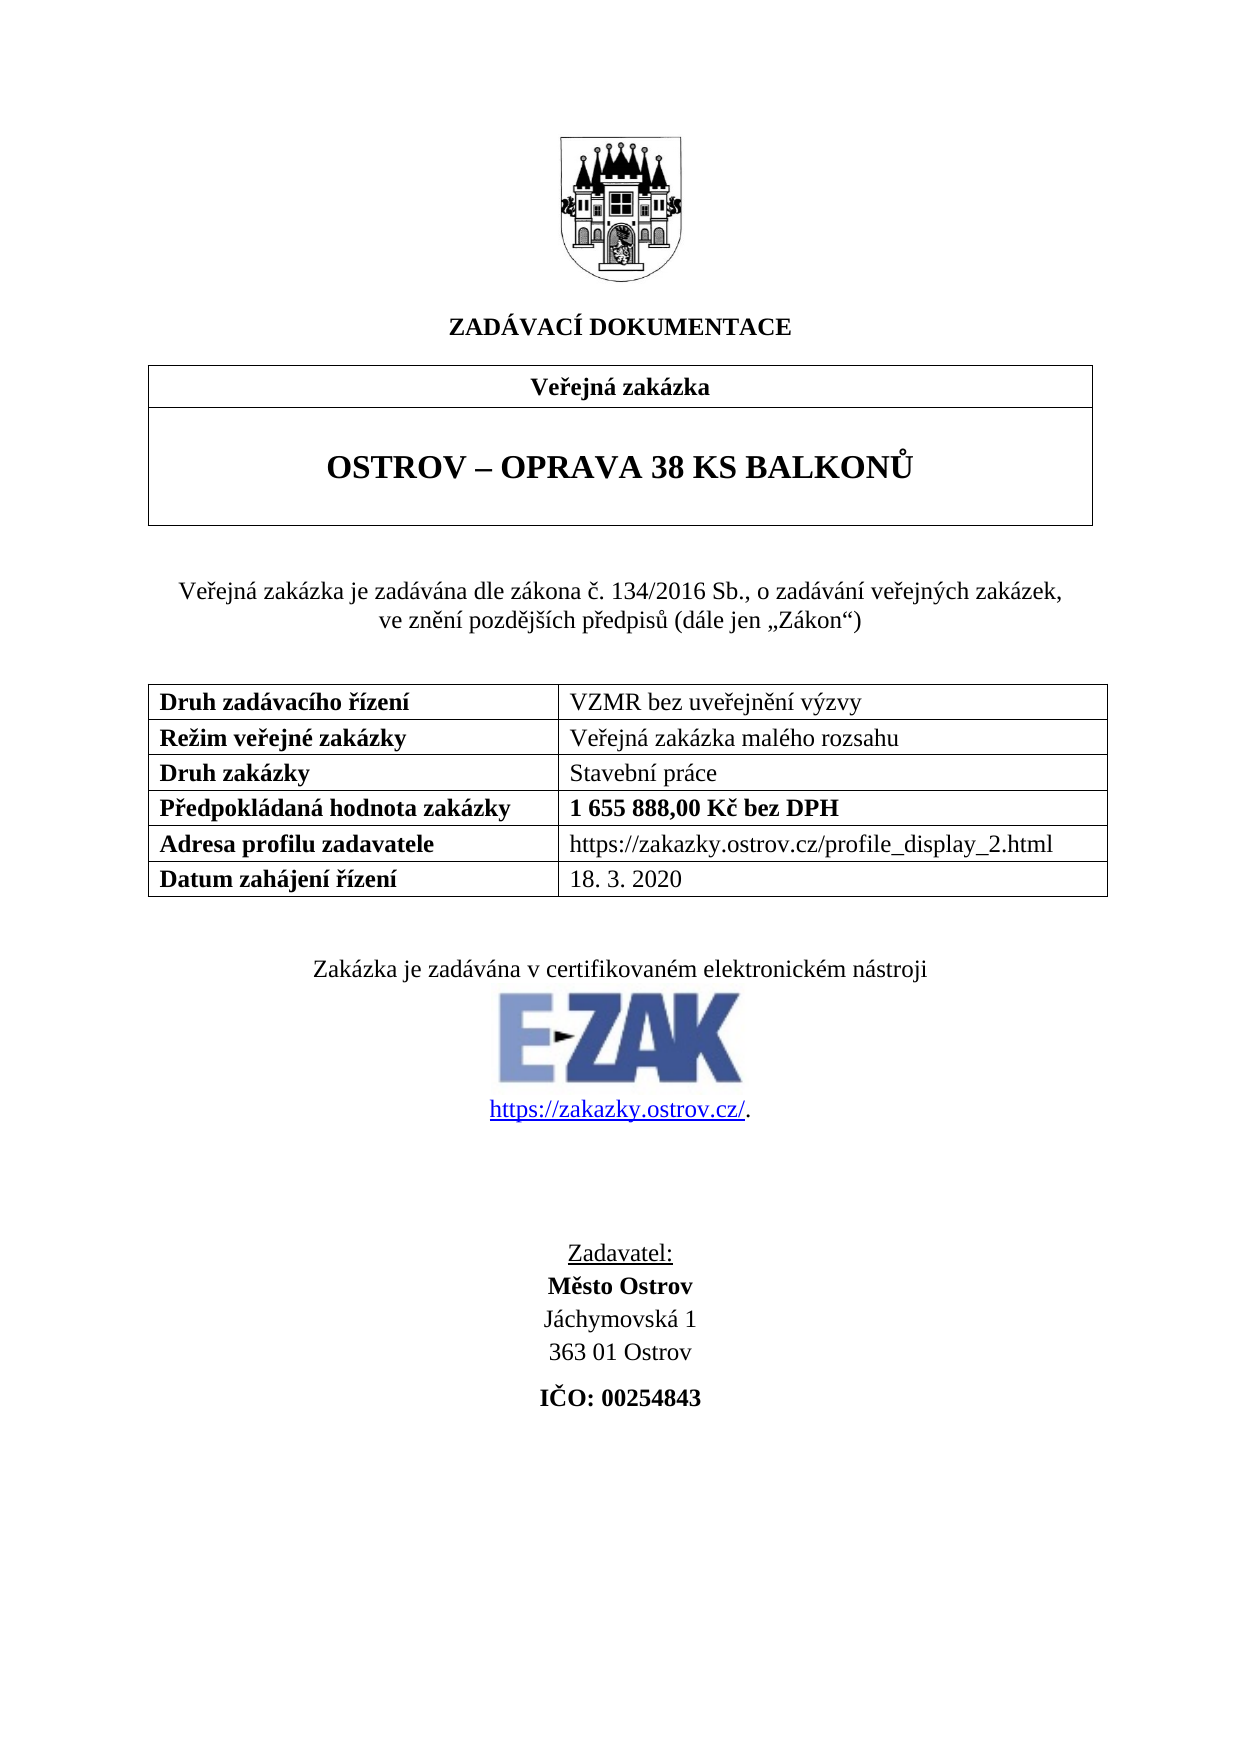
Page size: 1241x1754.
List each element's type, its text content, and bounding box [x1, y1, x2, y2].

table_cell 1 655 888,00 Kč bez DPH [559, 791, 1107, 825]
picture [552, 130, 689, 287]
text IČO: 00254843 [148, 1383, 1093, 1412]
table_cell Adresa profilu zadavatele [149, 826, 558, 861]
table_header VZMR bez uveřejnění výzvy [559, 685, 1107, 719]
table_cell 18. 3. 2020 [559, 862, 1107, 896]
table_cell Režim veřejné zakázky [149, 720, 558, 754]
table_cell Veřejná zakázka malého rozsahu [559, 720, 1107, 754]
text Zadavatel: [148, 1238, 1093, 1267]
table_header Veřejná zakázka [149, 366, 1092, 407]
table_header Druh zadávacího řízení [149, 685, 558, 719]
text Město Ostrov Jáchymovská 1 363 01 Ostrov [148, 1271, 1093, 1366]
table_cell Stavební práce [559, 755, 1107, 790]
table_cell Druh zakázky [149, 755, 558, 790]
title ZADÁVACÍ DOKUMENTACE [148, 312, 1093, 340]
table_cell OSTROV – OPRAVA 38 KS BALKONŮ [149, 408, 1092, 525]
table_cell Předpokládaná hodnota zakázky [149, 791, 558, 825]
text Zakázka je zadávána v certifikovaném elektronickém nástroji [148, 954, 1093, 983]
text https://zakazky.ostrov.cz/. [148, 1094, 1093, 1123]
text Veřejná zakázka je zadávána dle zákona č. 134/2016 Sb., o zadávání veřejných zakázek, ve znění pozdějších předpisů (dále jen „Zákon“) [148, 576, 1093, 633]
table_cell Datum zahájení řízení [149, 862, 558, 896]
picture [491, 983, 750, 1095]
table_cell https://zakazky.ostrov.cz/profile_display_2.html [559, 826, 1107, 861]
